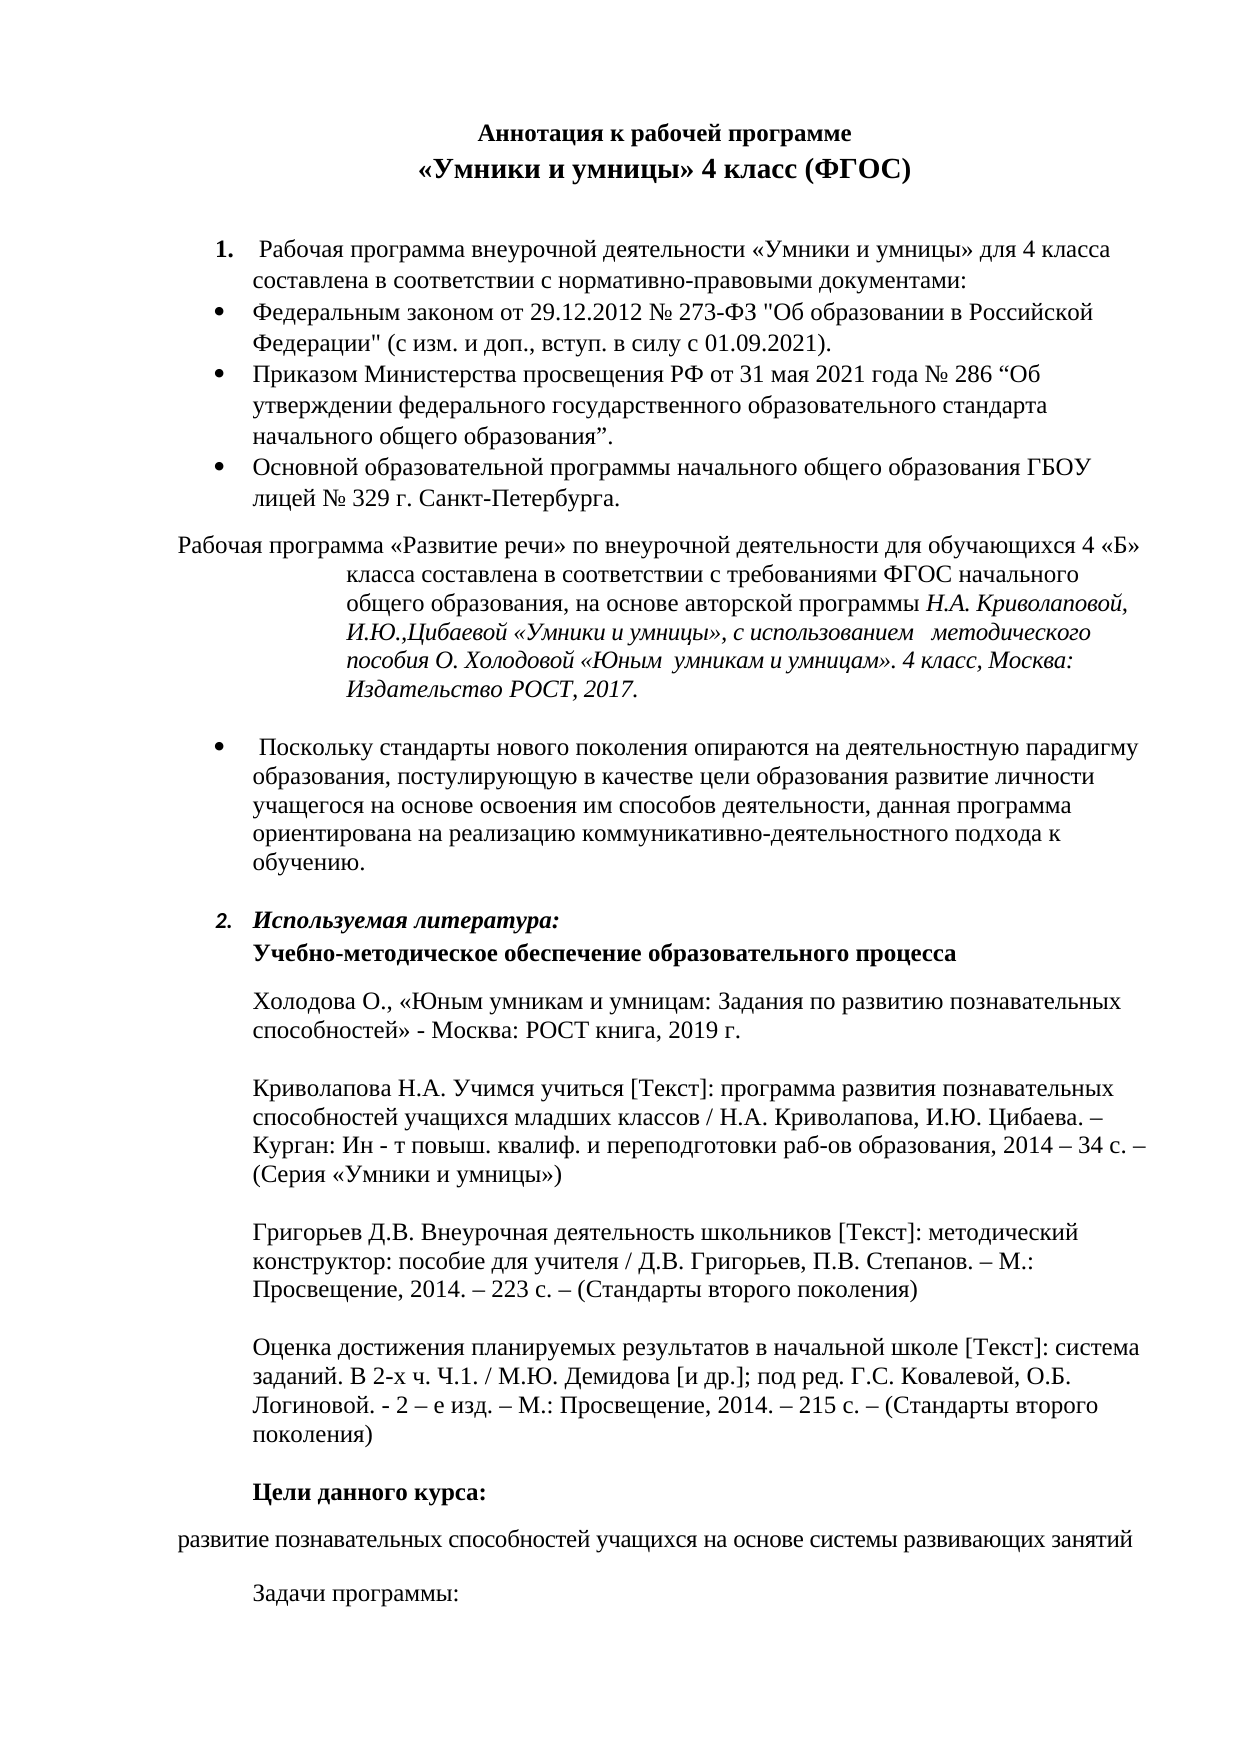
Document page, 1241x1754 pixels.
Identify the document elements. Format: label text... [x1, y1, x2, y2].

text Аннотация к рабочей программе [177, 118, 1152, 147]
text «Умники и умницы» 4 класс (ФГОС) [177, 151, 1152, 185]
list Задачи программы: [252, 1578, 1152, 1607]
subtitle Используемая литература: [215, 905, 1152, 934]
text Рабочая программа «Развитие речи» по внеурочной деятельности для обучающихся 4 «Б» класса составлена в соответствии с требованиями ФГОС начального общего образования, на основе авторской программы Н.А. Криволаповой, И.Ю.,Цибаевой «Умники и умницы», с использованием методического пособия О. Холодовой «Юным умникам и умницам». 4 класс, Москва: Издательство РОСТ, 2017. [177, 531, 1152, 703]
list Приказом Министерства просвещения РФ от 31 мая 2021 года № 286 “Об утверждении федерального государственного образовательного стандарта начального общего образования”. [215, 359, 1152, 449]
list Основной образовательной программы начального общего образования ГБОУ лицей № 329 г. Санкт-Петербурга. [215, 452, 1152, 512]
text Оценка достижения планируемых результатов в начальной школе [Текст]: система заданий. В 2-х ч. Ч.1. / М.Ю. Демидова [и др.]; под ред. Г.С. Ковалевой, О.Б. Логиновой. - 2 – е изд. – М.: Просвещение, 2014. – 215 с. – (Стандарты второго поколения) [252, 1332, 1152, 1447]
list Поскольку стандарты нового поколения опираются на деятельностную парадигму образования, постулирующую в качестве цели образования развитие личности учащегося на основе освоения им способов деятельности, данная программа ориентирована на реализацию коммуникативно-деятельностного подхода к обучению. [215, 732, 1152, 876]
list Цели данного курса: [252, 1477, 1152, 1505]
text развитие познавательных способностей учащихся на основе системы развивающих занятий [177, 1524, 1148, 1553]
list Федеральным законом от 29.12.2012 № 273-ФЗ "Об образовании в Российской Федерации" (с изм. и доп., вступ. в силу с 01.09.2021). [215, 297, 1152, 356]
text Григорьев Д.В. Внеурочная деятельность школьников [Текст]: методический конструктор: пособие для учителя / Д.В. Григорьев, П.В. Степанов. – М.: Просвещение, 2014. – 223 с. – (Стандарты второго поколения) [252, 1217, 1152, 1303]
text Криволапова Н.А. Учимся учиться [Текст]: программа развития познавательных способностей учащихся младших классов / Н.А. Криволапова, И.Ю. Цибаева. – Курган: Ин - т повыш. квалиф. и переподготовки раб-ов образования, 2014 – 34 с. – (Серия «Умники и умницы») [252, 1073, 1152, 1188]
text Холодова О., «Юным умникам и умницам: Задания по развитию познавательных способностей» - Москва: РОСТ книга, 2019 г. [252, 986, 1152, 1044]
list Учебно-методическое обеспечение образовательного процесса [252, 938, 1152, 967]
list Рабочая программа внеурочной деятельности «Умники и умницы» для 4 класса составлена в соответствии с нормативно-правовыми документами: [215, 234, 1152, 294]
